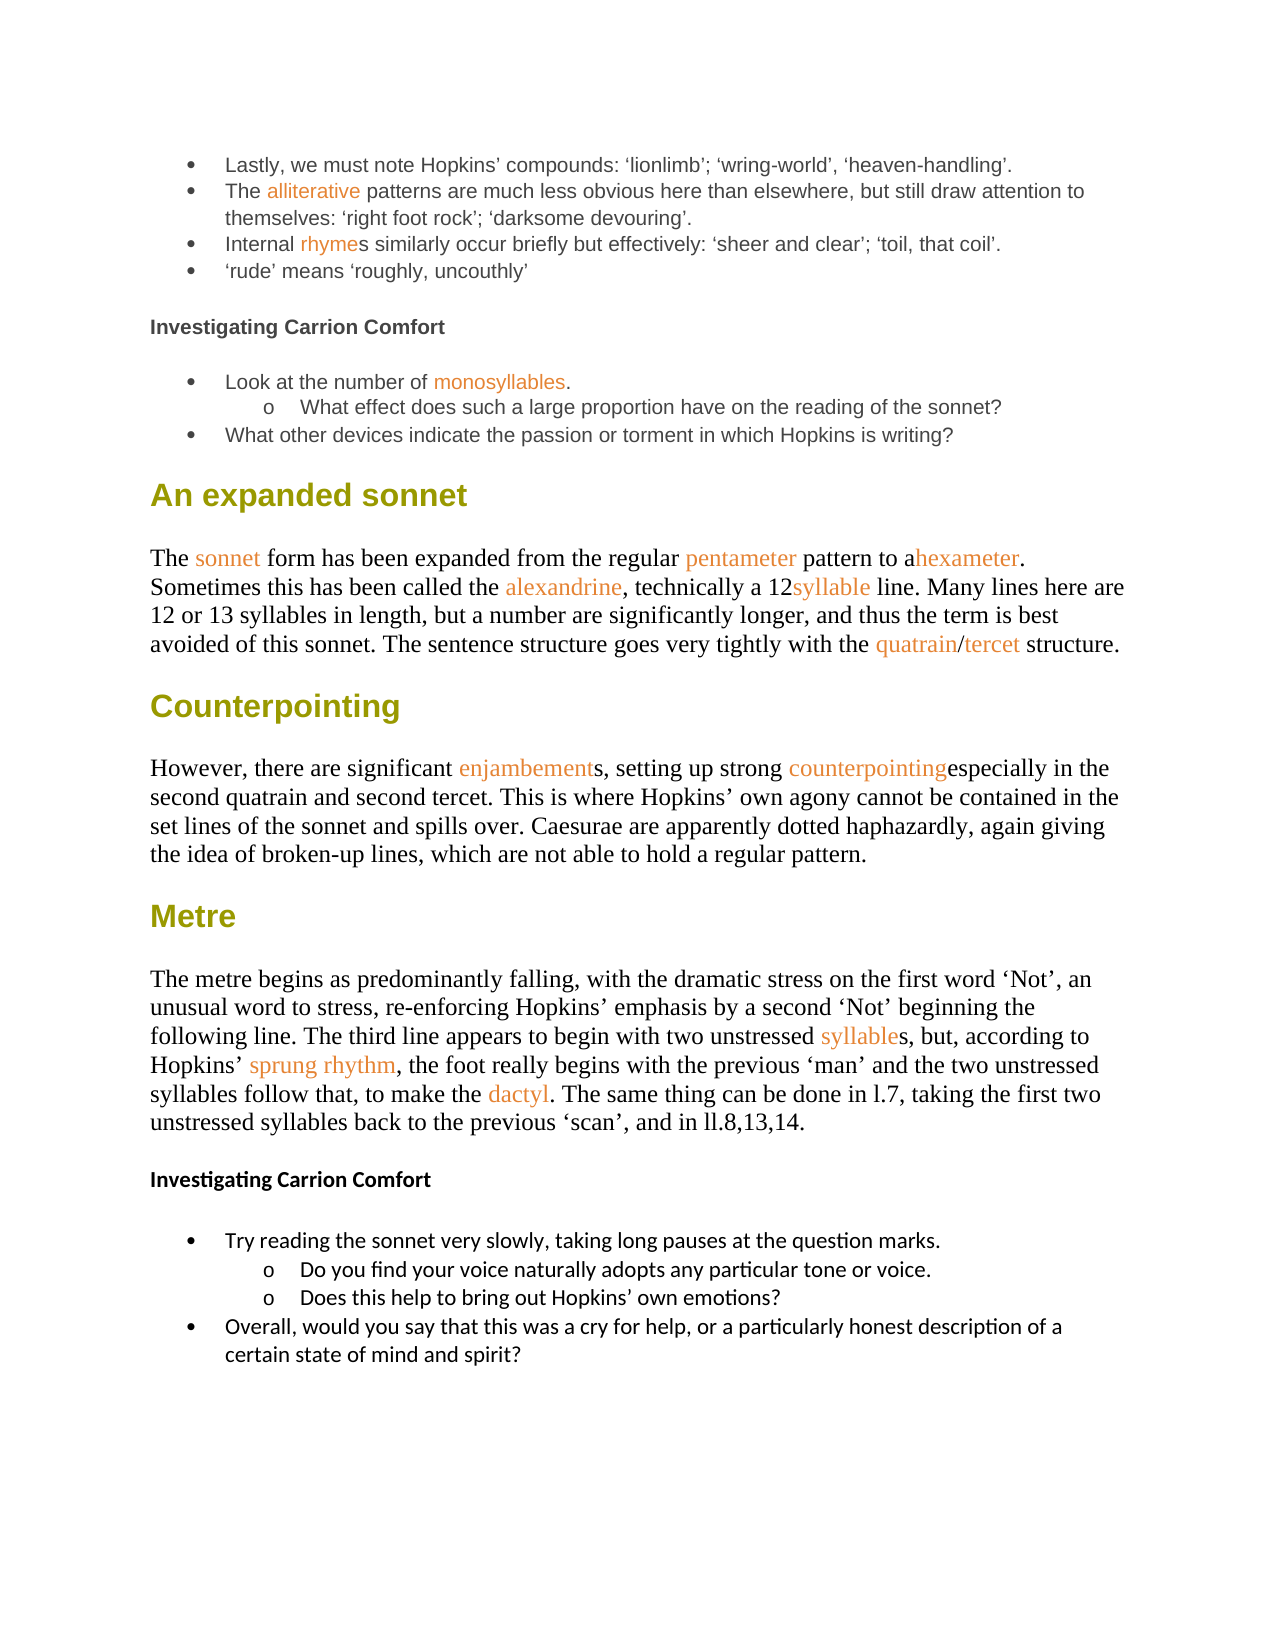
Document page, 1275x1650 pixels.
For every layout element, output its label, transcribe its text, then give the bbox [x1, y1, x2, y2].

list Look at the number of monosyllables. [187, 368, 1125, 394]
list What effect does such a large proportion have on the reading of the sonnet? [262, 394, 1125, 421]
text However, there are significant enjambements, setting up strong counterpointingespecially in the second quatrain and second tercet. This is where Hopkins’ own agony cannot be contained in the set lines of the sonnet and spills over. Caesurae are apparently dotted haphazardly, again giving the idea of broken-up lines, which are not able to hold a regular pattern. [150, 753, 1125, 868]
subtitle Metre [150, 897, 1125, 934]
list Does this help to bring out Hopkins’ own emotions? [262, 1283, 1125, 1312]
subtitle An expanded sonnet [150, 477, 1125, 514]
subtitle Counterpointing [150, 687, 1125, 724]
text Investigating Carrion Comfort [150, 312, 1125, 338]
list What other devices indicate the passion or torment in which Hopkins is writing? [187, 421, 1125, 447]
list Internal rhymes similarly occur briefly but effectively: ‘sheer and clear’; ‘toil, that coil’. [187, 230, 1125, 256]
text The metre begins as predominantly falling, with the dramatic stress on the first word ‘Not’, an unusual word to stress, re-enforcing Hopkins’ emphasis by a second ‘Not’ beginning the following line. The third line appears to begin with two unstressed syllables, but, according to Hopkins’ sprung rhythm, the foot really begins with the previous ‘man’ and the two unstressed syllables follow that, to make the dactyl. The same thing can be done in l.7, taking the first two unstressed syllables back to the previous ‘scan’, and in ll.8,13,14. [150, 964, 1125, 1136]
list Lastly, we must note Hopkins’ compounds: ‘lionlimb’; ‘wring-world’, ‘heaven-handling’. [187, 150, 1125, 177]
list The alliterative patterns are much less obvious here than elsewhere, but still draw attention to themselves: ‘right foot rock’; ‘darksome devouring’. [187, 177, 1125, 230]
text Investigating Carrion Comfort [150, 1165, 1125, 1193]
list Do you find your voice naturally adopts any particular tone or voice. [262, 1255, 1125, 1283]
text The sonnet form has been expanded from the regular pentameter pattern to ahexameter. Sometimes this has been called the alexandrine, technically a 12syllable line. Many lines here are 12 or 13 syllables in length, but a number are significantly longer, and thus the term is best avoided of this sonnet. The sentence structure goes very tightly with the quatrain/tercet structure. [150, 543, 1125, 658]
list Overall, would you say that this was a cry for help, or a particularly honest description of a certain state of mind and spirit? [187, 1312, 1125, 1368]
list ‘rude’ means ‘roughly, uncouthly’ [187, 256, 1125, 283]
list Try reading the sonnet very slowly, taking long pauses at the question marks. [187, 1227, 1125, 1255]
